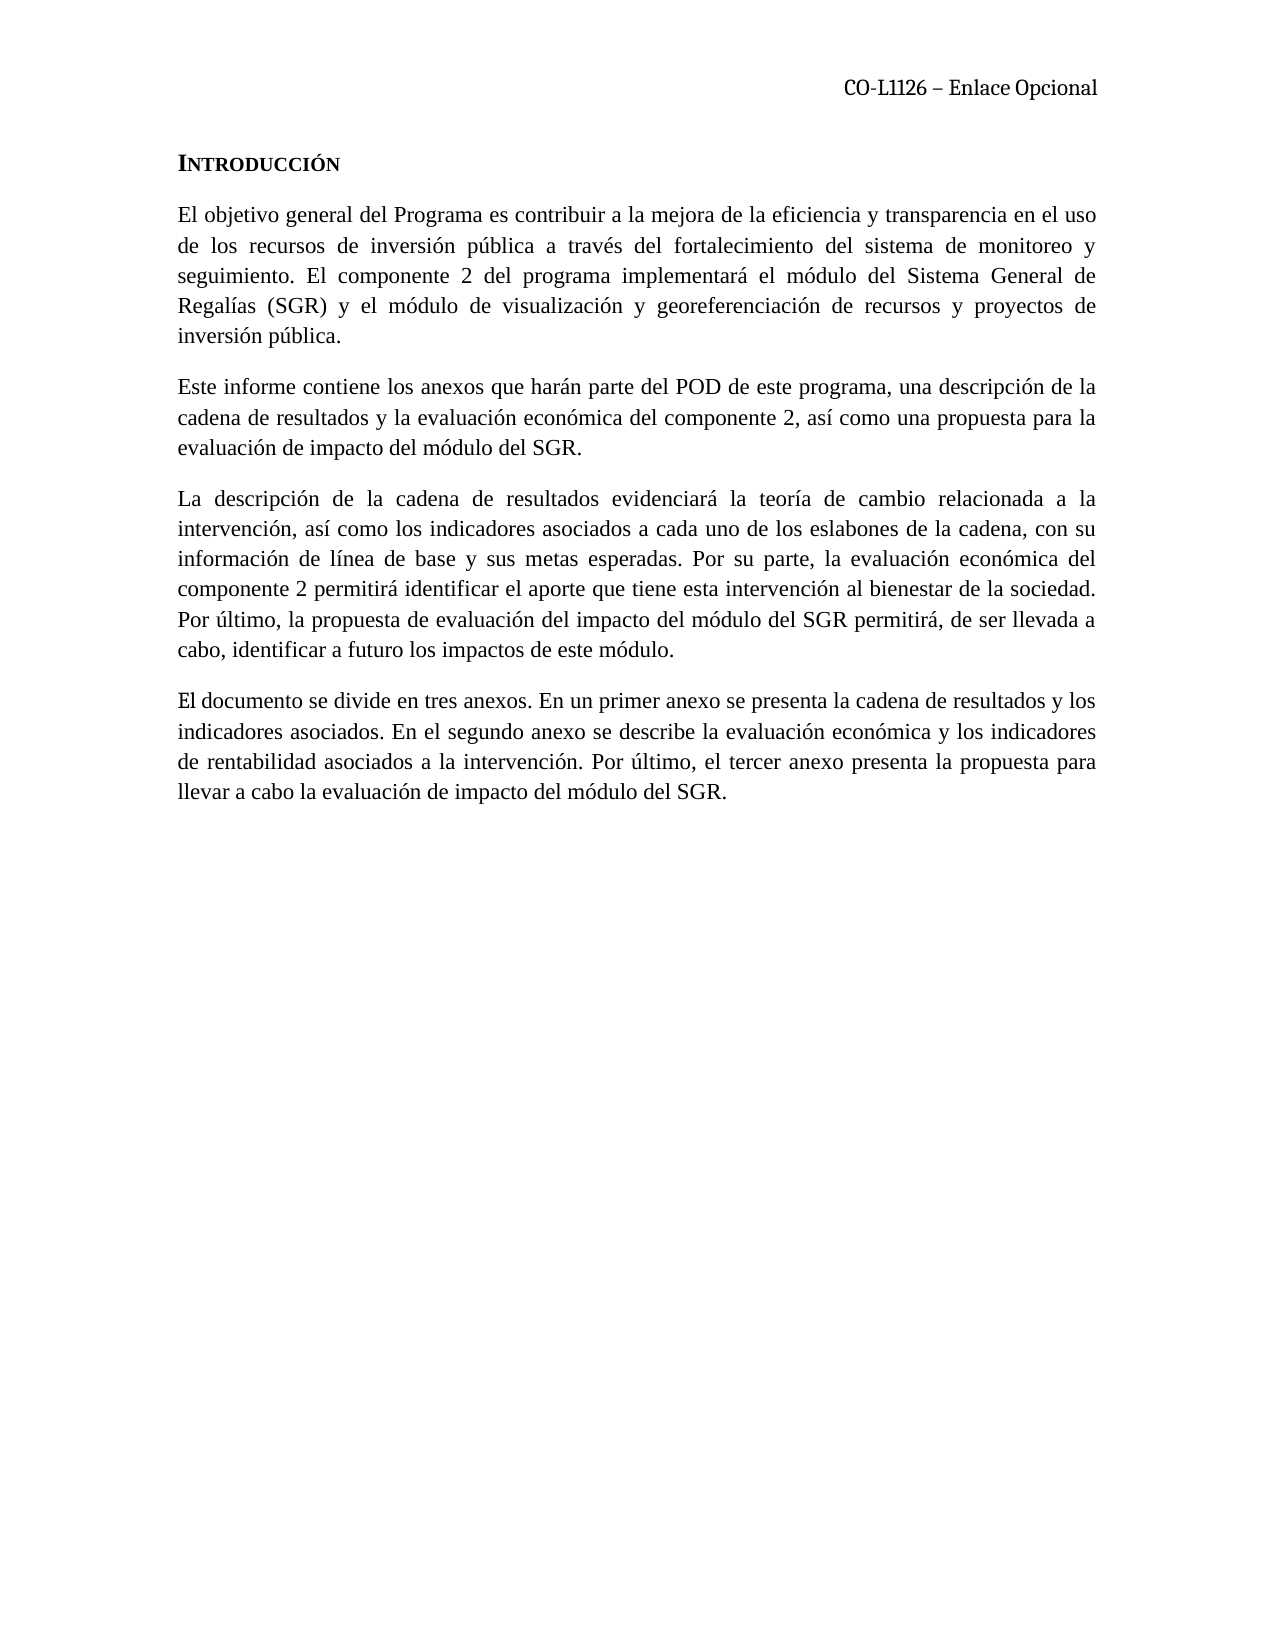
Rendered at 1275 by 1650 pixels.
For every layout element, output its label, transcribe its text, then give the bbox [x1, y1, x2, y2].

text Este informe contiene los anexos que harán parte del POD de este programa, una descripción de la cadena de resultados y la evaluación económica del componente 2, así como una propuesta para la evaluación de impacto del módulo del SGR. [177, 373, 1098, 460]
text La descripción de la cadena de resultados evidenciará la teoría de cambio relacionada a la intervención, así como los indicadores asociados a cada uno de los eslabones de la cadena, con su información de línea de base y sus metas esperadas. Por su parte, la evaluación económica del componente 2 permitirá identificar el aporte que tiene esta intervención al bienestar de la sociedad. Por último, la propuesta de evaluación del impacto del módulo del SGR permitirá, de ser llevada a cabo, identificar a futuro los impactos de este módulo. [177, 485, 1098, 662]
text El objetivo general del Programa es contribuir a la mejora de la eficiencia y transparencia en el uso de los recursos de inversión pública a través del fortalecimiento del sistema de monitoreo y seguimiento. El componente 2 del programa implementará el módulo del Sistema General de Regalías (SGR) y el módulo de visualización y georeferenciación de recursos y proyectos de inversión pública. [177, 201, 1098, 349]
text Introducción [177, 148, 1098, 176]
text El documento se divide en tres anexos. En un primer anexo se presenta la cadena de resultados y los indicadores asociados. En el segundo anexo se describe la evaluación económica y los indicadores de rentabilidad asociados a la intervención. Por último, el tercer anexo presenta la propuesta para llevar a cabo la evaluación de impacto del módulo del SGR. [177, 687, 1098, 804]
